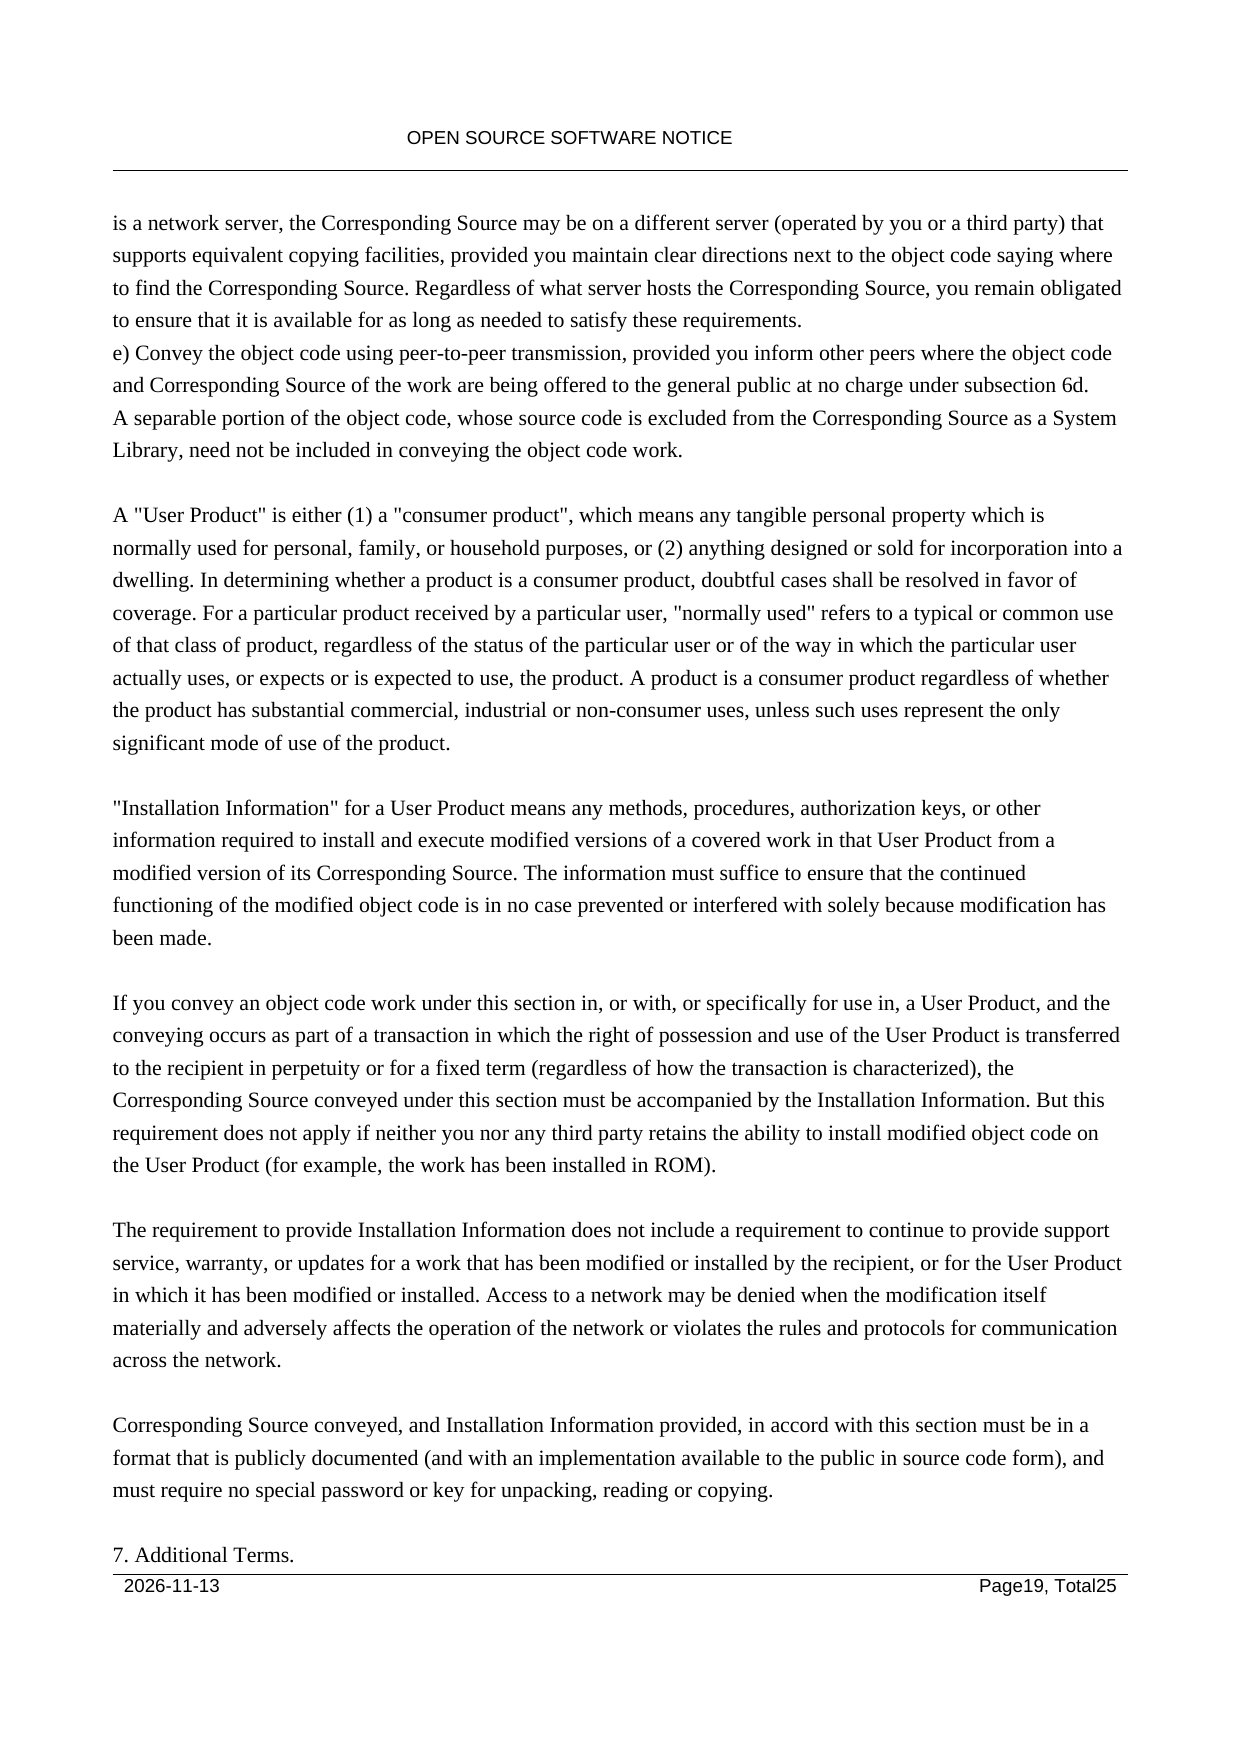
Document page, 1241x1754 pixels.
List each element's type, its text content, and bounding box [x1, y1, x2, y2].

text 7. Additional Terms. [112, 1539, 1128, 1571]
text "Installation Information" for a User Product means any methods, procedures, authorization keys, or other information required to install and execute modified versions of a covered work in that User Product from a modified version of its Corresponding Source. The information must suffice to ensure that the continued functioning of the modified object code is in no case prevented or interfered with solely because modification has been made. [112, 791, 1128, 954]
text e) Convey the object code using peer-to-peer transmission, provided you inform other peers where the object code and Corresponding Source of the work are being offered to the general public at no charge under subsection 6d. [112, 336, 1128, 401]
text A separable portion of the object code, whose source code is excluded from the Corresponding Source as a System Library, need not be included in conveying the object code work. [112, 401, 1128, 466]
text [112, 206, 1128, 336]
text Corresponding Source conveyed, and Installation Information provided, in accord with this section must be in a format that is publicly documented (and with an implementation available to the public in source code form), and must require no special password or key for unpacking, reading or copying. [112, 1409, 1128, 1506]
text A "User Product" is either (1) a "consumer product", which means any tangible personal property which is normally used for personal, family, or household purposes, or (2) anything designed or sold for incorporation into a dwelling. In determining whether a product is a consumer product, doubtful cases shall be resolved in favor of coverage. For a particular product received by a particular user, "normally used" refers to a typical or common use of that class of product, regardless of the status of the particular user or of the way in which the particular user actually uses, or expects or is expected to use, the product. A product is a consumer product regardless of whether the product has substantial commercial, industrial or non-consumer uses, unless such uses represent the only significant mode of use of the product. [112, 499, 1128, 759]
text If you convey an object code work under this section in, or with, or specifically for use in, a User Product, and the conveying occurs as part of a transaction in which the right of possession and use of the User Product is transferred to the recipient in perpetuity or for a fixed term (regardless of how the transaction is characterized), the Corresponding Source conveyed under this section must be accompanied by the Installation Information. But this requirement does not apply if neither you nor any third party retains the ability to install modified object code on the User Product (for example, the work has been installed in ROM). [112, 986, 1128, 1181]
text The requirement to provide Installation Information does not include a requirement to continue to provide support service, warranty, or updates for a work that has been modified or installed by the recipient, or for the User Product in which it has been modified or installed. Access to a network may be denied when the modification itself materially and adversely affects the operation of the network or violates the rules and protocols for communication across the network. [112, 1214, 1128, 1376]
